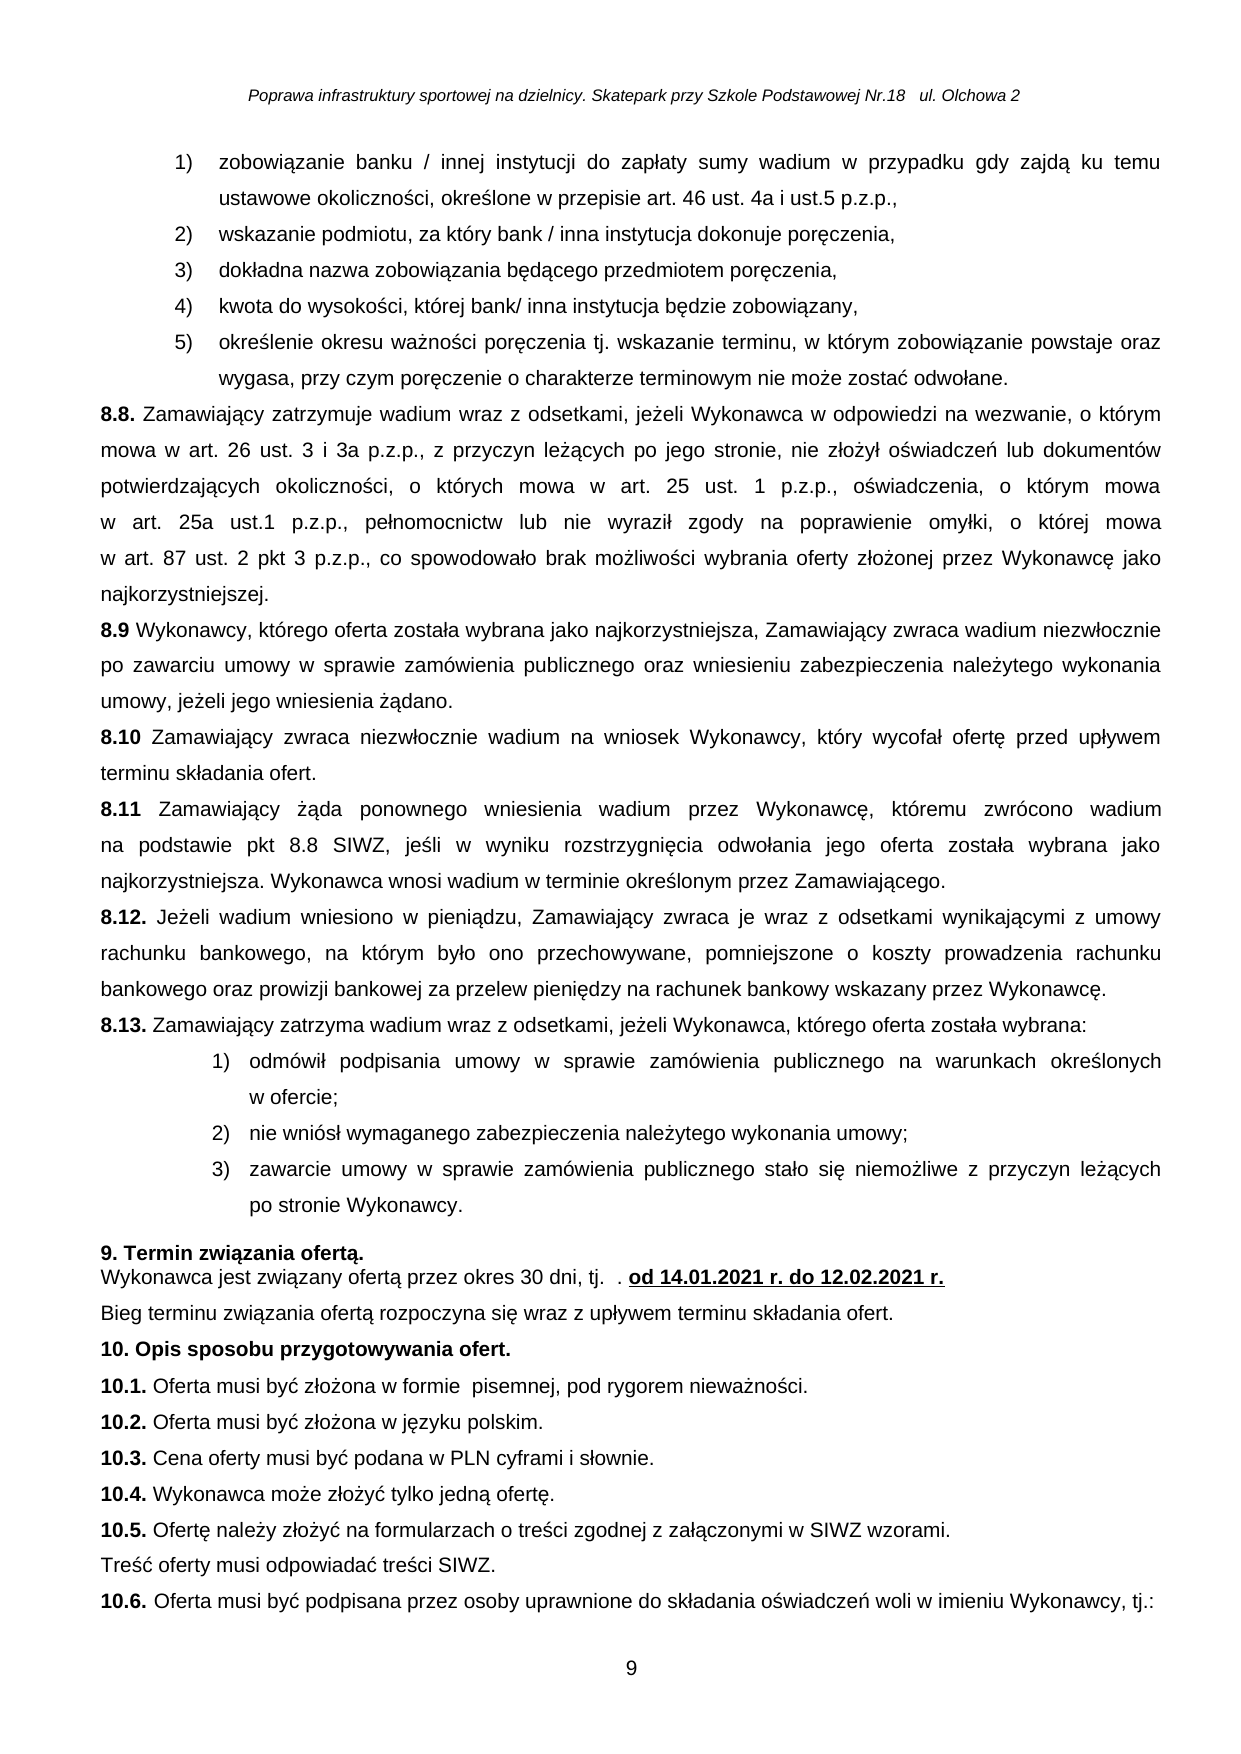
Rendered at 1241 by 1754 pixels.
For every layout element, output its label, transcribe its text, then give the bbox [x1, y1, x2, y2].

text 10.6. Oferta musi być podpisana przez osoby uprawnione do składania oświadczeń woli w imieniu Wykonawcy, tj.: [100, 1589, 1162, 1613]
text 10.4. Wykonawca może złożyć tylko jedną ofertę. [100, 1481, 1162, 1505]
text 10.5. Ofertę należy złożyć na formularzach o treści zgodnej z załączonymi w SIWZ wzorami. [100, 1517, 1162, 1541]
text 8.8. Zamawiający zatrzymuje wadium wraz z odsetkami, jeżeli Wykonawca w odpowiedzi na wezwanie, o którym mowa w art. 26 ust. 3 i 3a p.z.p., z przyczyn leżących po jego stronie, nie złożył oświadczeń lub dokumentów potwierdzających okoliczności, o których mowa w art. 25 ust. 1 p.z.p., oświadczenia, o którym mowa w art. 25a ust.1 p.z.p., pełnomocnictw lub nie wyraził zgody na poprawienie omyłki, o której mowa w art. 87 ust. 2 pkt 3 p.z.p., co spowodowało brak możliwości wybrania oferty złożonej przez Wykonawcę jako najkorzystniejszej. [100, 402, 1162, 605]
list nie wniósł wymaganego zabezpieczenia należytego wykonania umowy; [212, 1121, 1162, 1144]
text Treść oferty musi odpowiadać treści SIWZ. [100, 1553, 1162, 1577]
list określenie okresu ważności poręczenia tj. wskazanie terminu, w którym zobowiązanie powstaje oraz wygasa, przy czym poręczenie o charakterze terminowym nie może zostać odwołane. [174, 330, 1162, 390]
list kwota do wysokości, której bank/ inna instytucja będzie zobowiązany, [174, 294, 1162, 318]
text 10.2. Oferta musi być złożona w języku polskim. [100, 1409, 1162, 1433]
text 9. Termin związania ofertą. [100, 1241, 1162, 1265]
text 10. Opis sposobu przygotowywania ofert. [100, 1337, 1162, 1361]
text 10.3. Cena oferty musi być podana w PLN cyframi i słownie. [100, 1446, 1162, 1469]
text 8.12. Jeżeli wadium wniesiono w pieniądzu, Zamawiający zwraca je wraz z odsetkami wynikającymi z umowy rachunku bankowego, na którym było ono przechowywane, pomniejszone o koszty prowadzenia rachunku bankowego oraz prowizji bankowej za przelew pieniędzy na rachunek bankowy wskazany przez Wykonawcę. [100, 905, 1162, 1001]
list dokładna nazwa zobowiązania będącego przedmiotem poręczenia, [174, 258, 1162, 282]
text 10.1. Oferta musi być złożona w formie pisemnej, pod rygorem nieważności. [100, 1374, 1162, 1398]
text 8.10 Zamawiający zwraca niezwłocznie wadium na wniosek Wykonawcy, który wycofał ofertę przed upływem terminu składania ofert. [100, 725, 1162, 785]
list zawarcie umowy w sprawie zamówienia publicznego stało się niemożliwe z przyczyn leżących po stronie Wykonawcy. [212, 1156, 1162, 1216]
text Wykonawca jest związany ofertą przez okres 30 dni, tj. . od 14.01.2021 r. do 12.02.2021 r. [100, 1265, 1162, 1289]
text 8.9 Wykonawcy, którego oferta została wybrana jako najkorzystniejsza, Zamawiający zwraca wadium niezwłocznie po zawarciu umowy w sprawie zamówienia publicznego oraz wniesieniu zabezpieczenia należytego wykonania umowy, jeżeli jego wniesienia żądano. [100, 617, 1162, 713]
text 8.13. Zamawiający zatrzyma wadium wraz z odsetkami, jeżeli Wykonawca, którego oferta została wybrana: [100, 1013, 1162, 1037]
text 8.11 Zamawiający żąda ponownego wniesienia wadium przez Wykonawcę, któremu zwrócono wadium na podstawie pkt 8.8 SIWZ, jeśli w wyniku rozstrzygnięcia odwołania jego oferta została wybrana jako najkorzystniejsza. Wykonawca wnosi wadium w terminie określonym przez Zamawiającego. [100, 797, 1162, 893]
list odmówił podpisania umowy w sprawie zamówienia publicznego na warunkach określonych w ofercie; [212, 1049, 1162, 1108]
list zobowiązanie banku / innej instytucji do zapłaty sumy wadium w przypadku gdy zajdą ku temu ustawowe okoliczności, określone w przepisie art. 46 ust. 4a i ust.5 p.z.p., [174, 150, 1162, 210]
text Bieg terminu związania ofertą rozpoczyna się wraz z upływem terminu składania ofert. [100, 1301, 1162, 1325]
list wskazanie podmiotu, za który bank / inna instytucja dokonuje poręczenia, [174, 222, 1162, 246]
